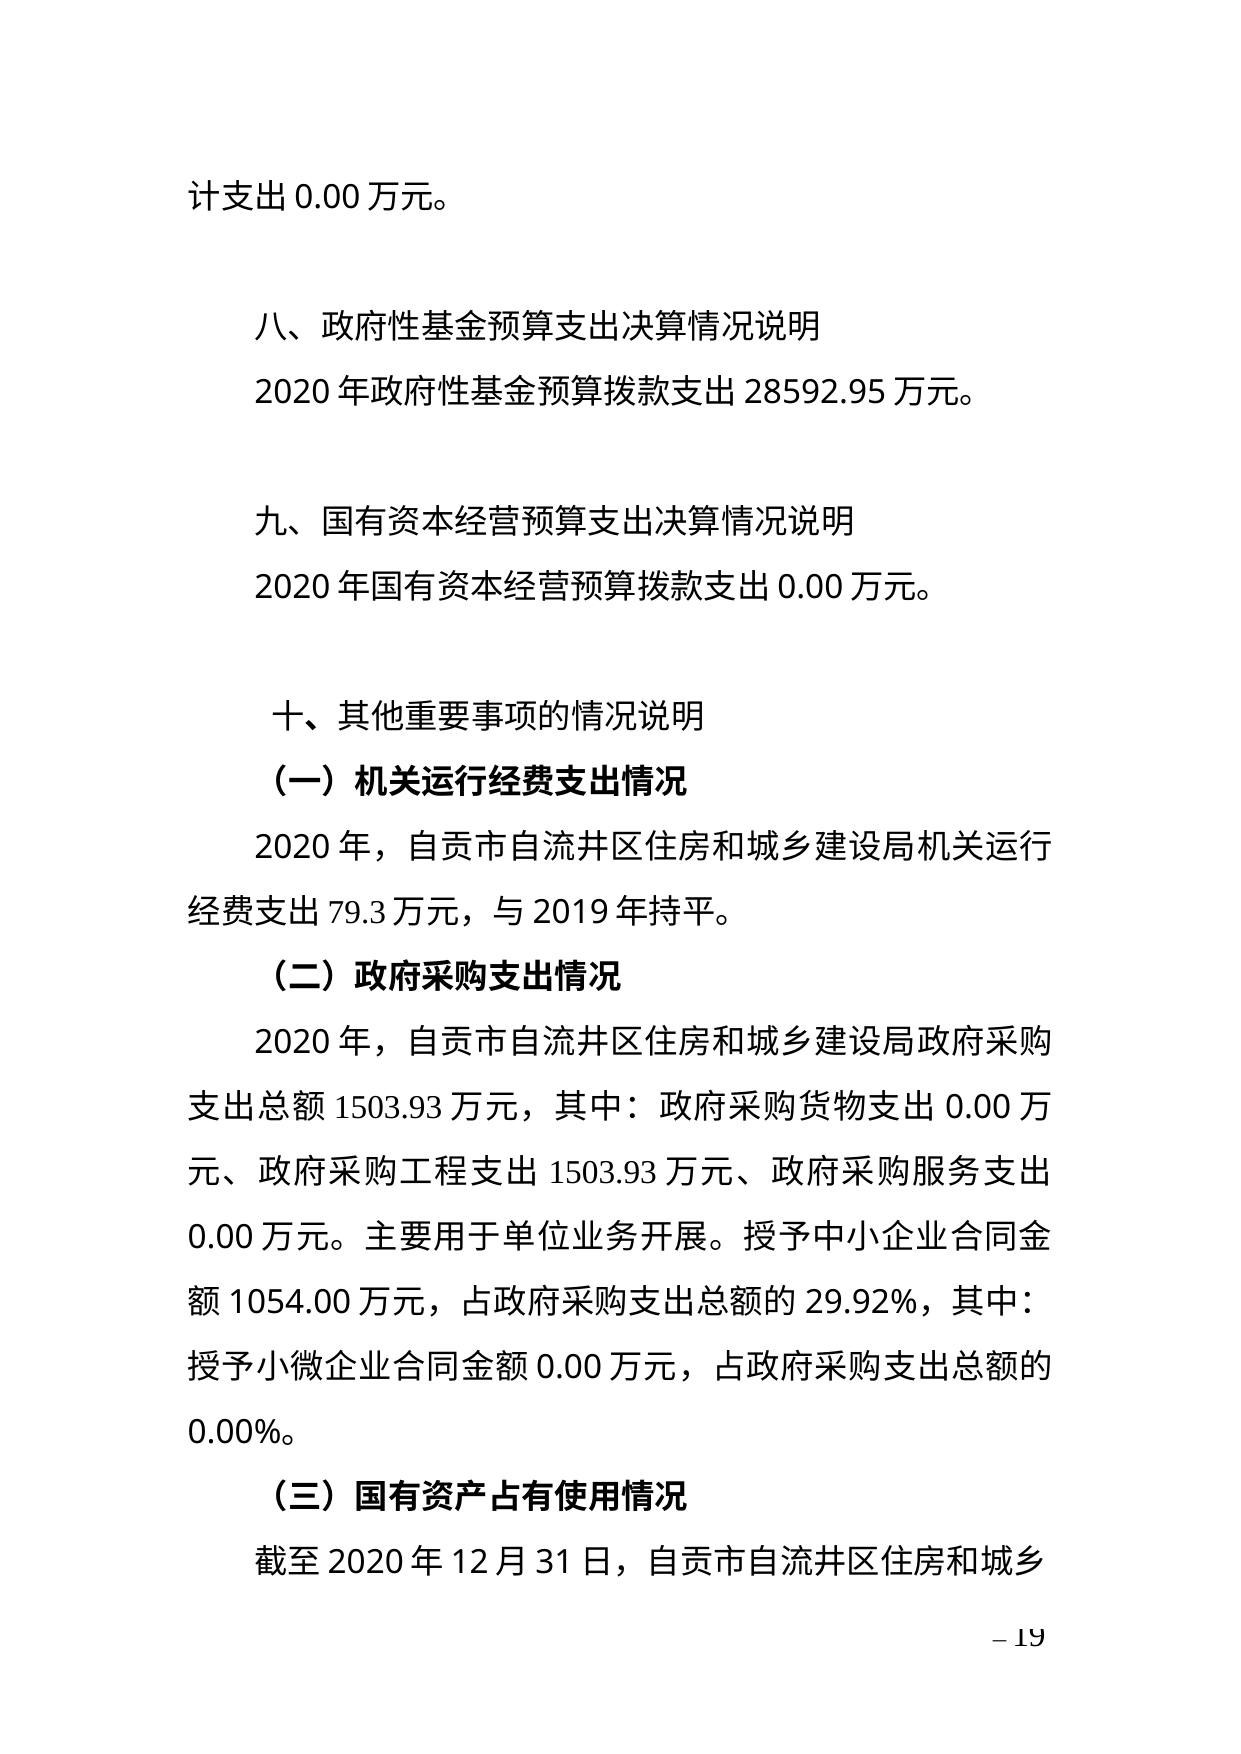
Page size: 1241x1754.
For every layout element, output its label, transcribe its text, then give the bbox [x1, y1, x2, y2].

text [187, 1527, 1053, 1592]
text 2020年，自贡市自流井区住房和城乡建设局机关运行经费支出79.3万元，与2019年持平。 [187, 812, 1053, 942]
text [187, 162, 1053, 227]
text 八、政府性基金预算支出决算情况说明 [187, 292, 1053, 357]
text 十、其他重要事项的情况说明 [187, 682, 1053, 747]
text （一）机关运行经费支出情况 [187, 747, 1053, 812]
text （三）国有资产占有使用情况 [187, 1462, 1053, 1527]
text 2020年政府性基金预算拨款支出28592.95万元。 [187, 357, 1053, 422]
text 2020年，自贡市自流井区住房和城乡建设局政府采购支出总额1503.93万元，其中：政府采购货物支出0.00万元、政府采购工程支出1503.93万元、政府采购服务支出0.00万元。主要用于单位业务开展。授予中小企业合同金额1054.00万元，占政府采购支出总额的29.92%，其中：授予小微企业合同金额0.00万元，占政府采购支出总额的0.00%。 [187, 1007, 1053, 1462]
list 国有资本经营预算支出决算情况说明 [187, 487, 1053, 552]
text 2020年国有资本经营预算拨款支出0.00万元。 [187, 552, 1053, 617]
text （二）政府采购支出情况 [187, 942, 1053, 1007]
